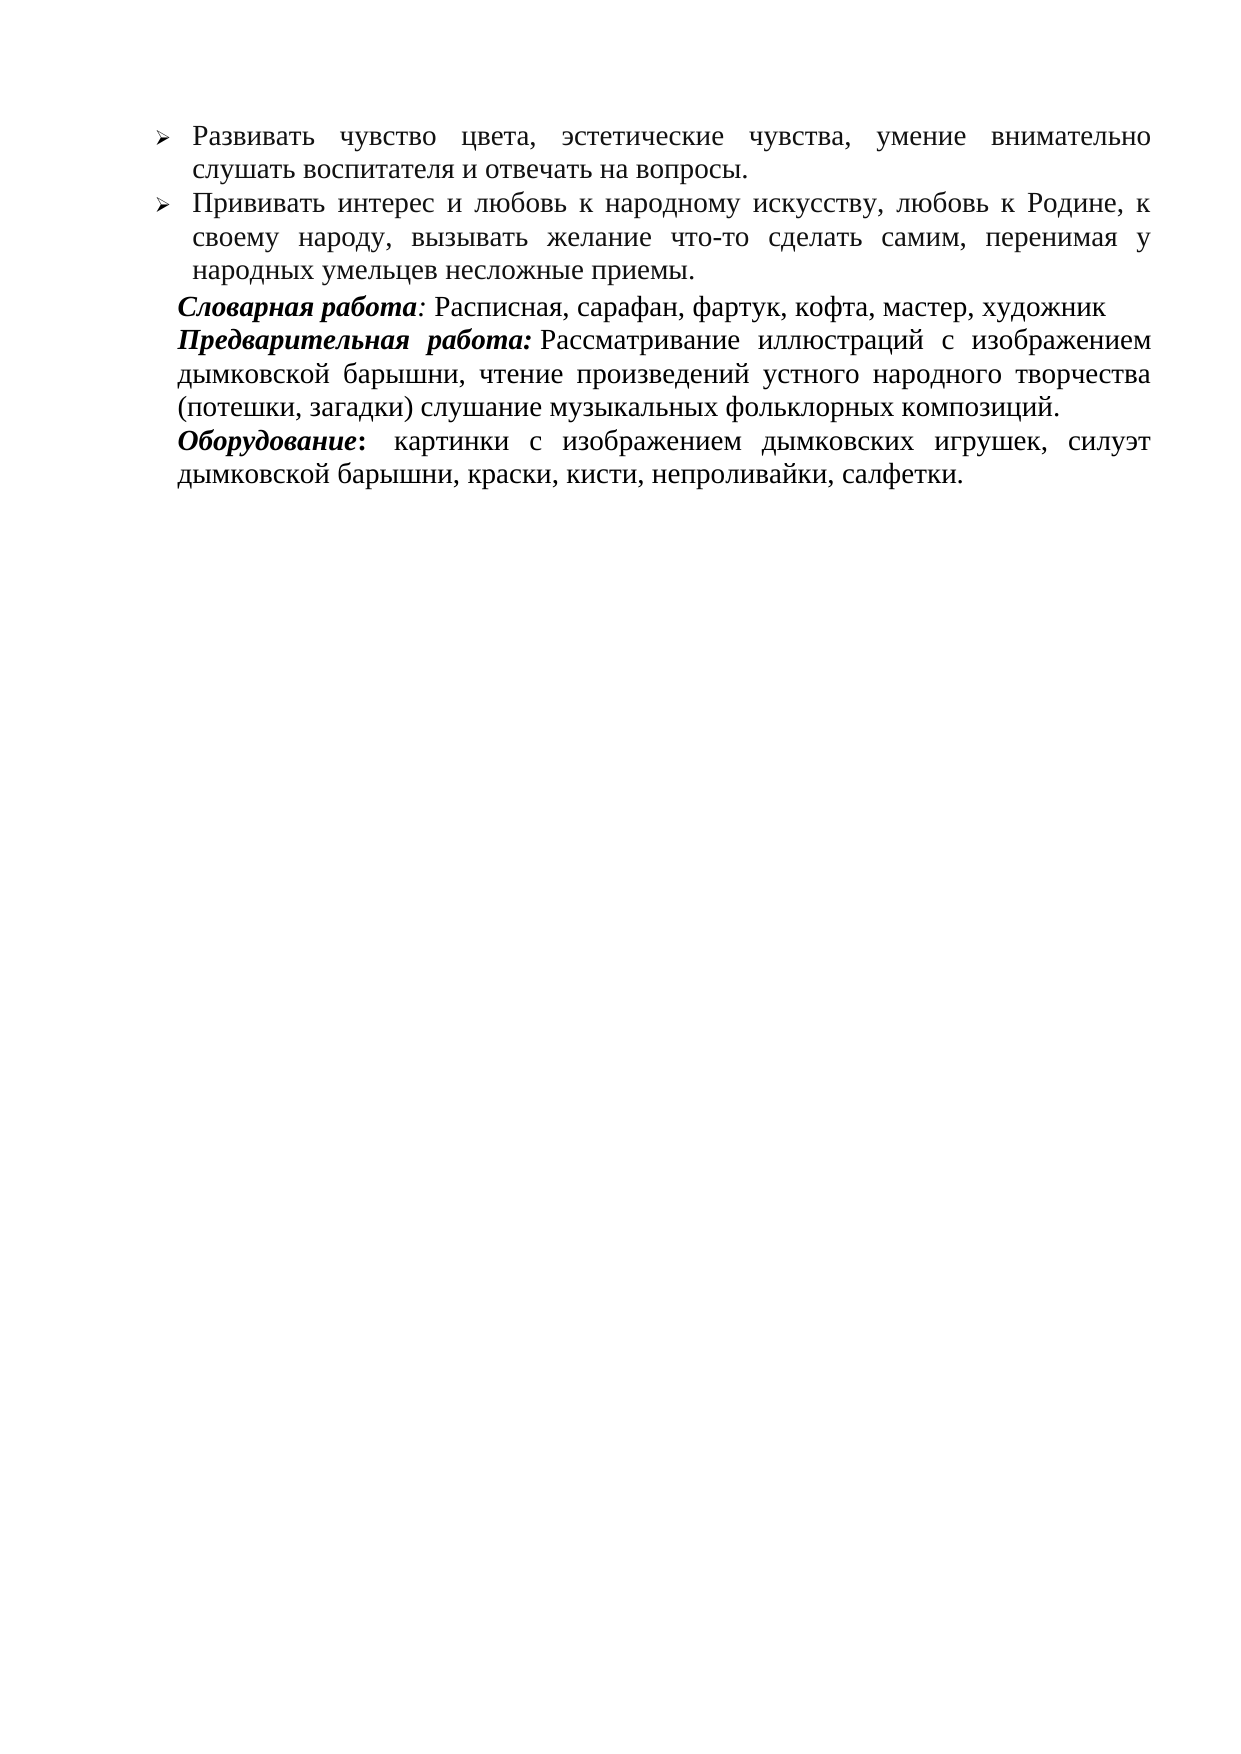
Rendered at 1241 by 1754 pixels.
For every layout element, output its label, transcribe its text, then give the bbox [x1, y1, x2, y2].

text Оборудование: картинки с изображением дымковских игрушек, силуэт дымковской барышни, краски, кисти, непроливайки, салфетки. [177, 423, 1152, 490]
text Предварительная работа: Рассматривание иллюстраций с изображением дымковской барышни, чтение произведений устного народного творчества (потешки, загадки) слушание музыкальных фольклорных композиций. [177, 322, 1152, 423]
text Словарная работа: Расписная, сарафан, фартук, кофта, мастер, художник [118, 289, 1152, 322]
list Развивать чувство цвета, эстетические чувства, умение внимательно слушать воспитателя и отвечать на вопросы. [154, 118, 1152, 185]
list Прививать интерес и любовь к народному искусству, любовь к Родине, к своему народу, вызывать желание что-то сделать самим, перенимая у народных умельцев несложные приемы. [154, 185, 1152, 286]
